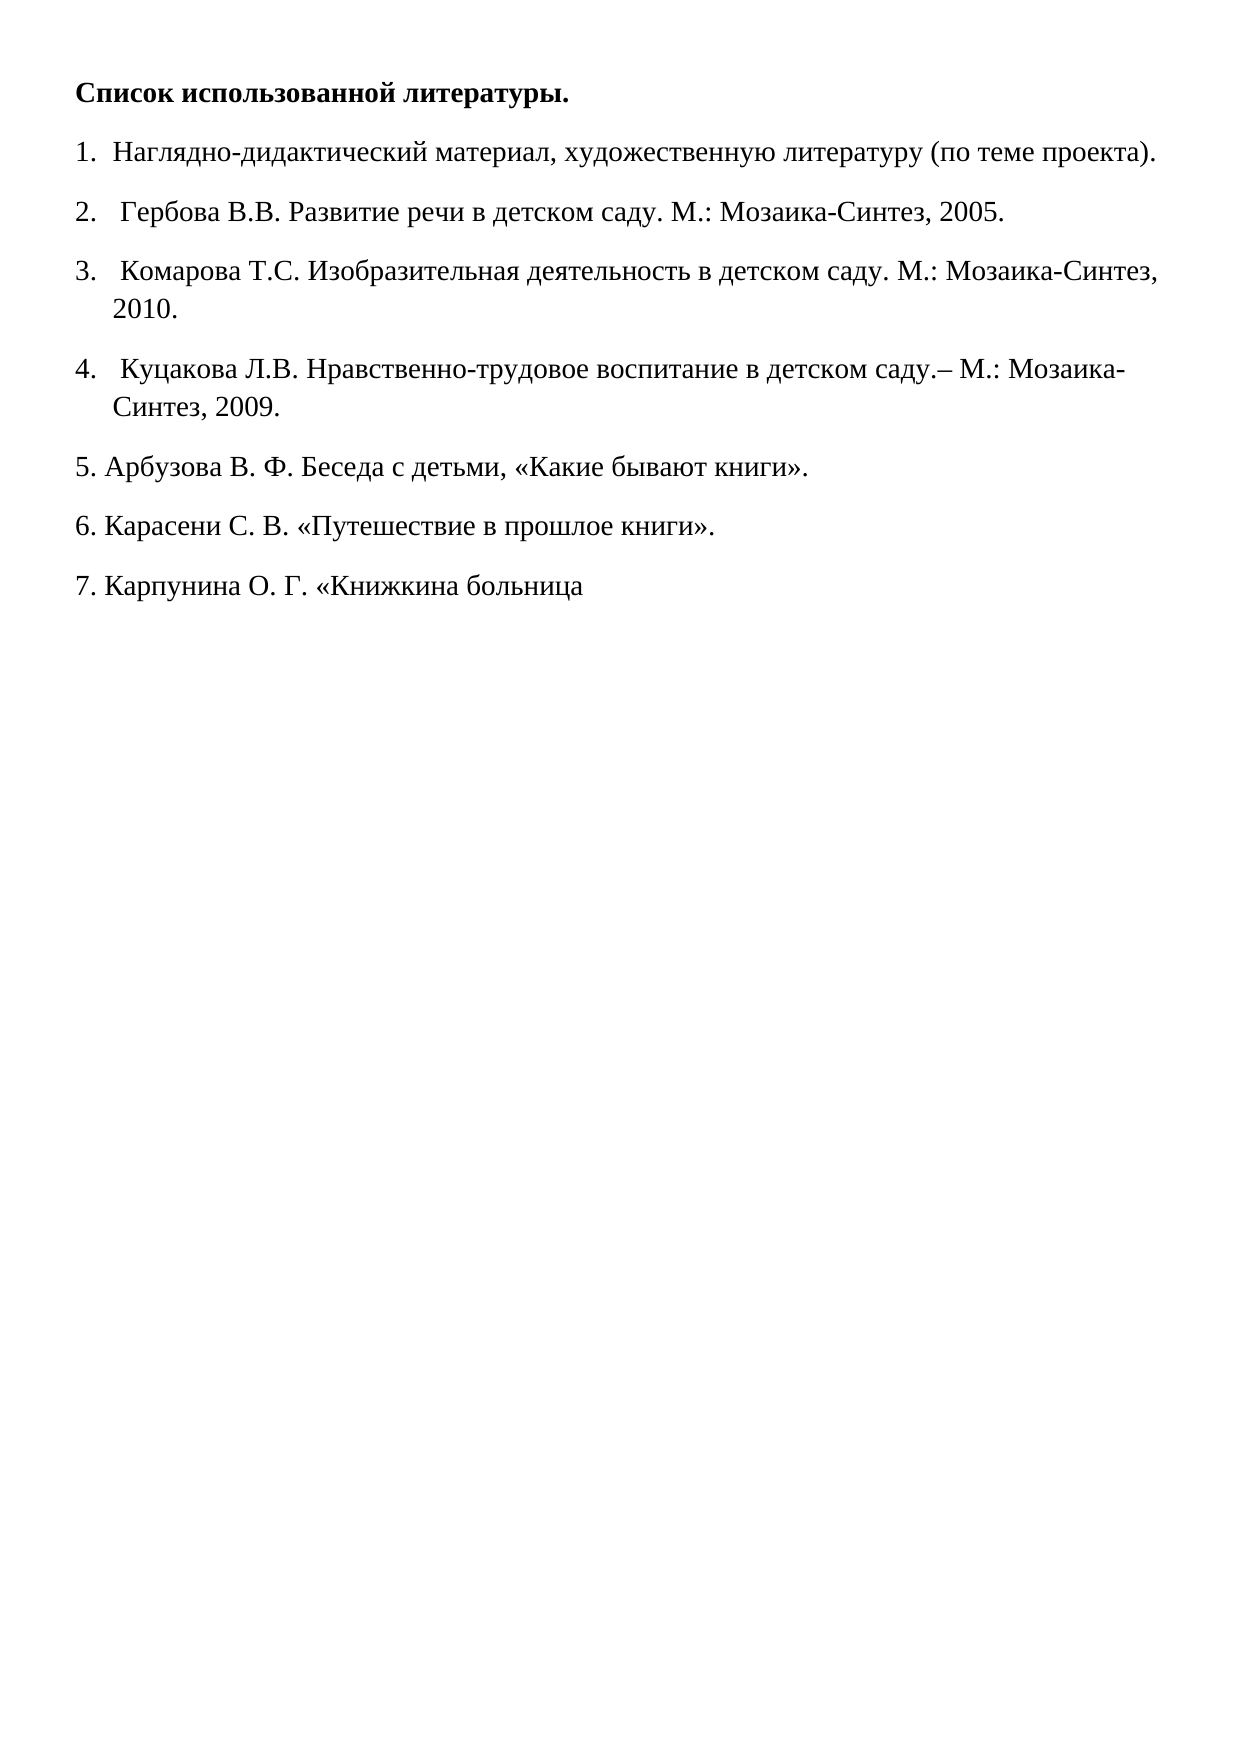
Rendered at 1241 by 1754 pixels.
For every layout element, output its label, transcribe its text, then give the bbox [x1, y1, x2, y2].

list Комарова Т.С. Изобразительная деятельность в детском саду. М.: Мозаика-Синтез, 2010. [75, 253, 1165, 325]
text Список использованной литературы. [75, 75, 1165, 108]
text 6. Карасени С. В. «Путешествие в прошлое книги». [75, 508, 1165, 542]
list Гербова В.В. Развитие речи в детском саду. М.: Мозаика-Синтез, 2005. [75, 194, 1165, 227]
text 5. Арбузова В. Ф. Беседа с детьми, «Какие бывают книги». [75, 449, 1165, 482]
list Наглядно-дидактический материал, художественную литературу (по теме проекта). [75, 134, 1165, 168]
text 7. Карпунина О. Г. «Книжкина больница [75, 568, 1165, 601]
list Куцакова Л.В. Нравственно-трудовое воспитание в детском саду.– М.: Мозаика-Синтез, 2009. [75, 351, 1165, 423]
